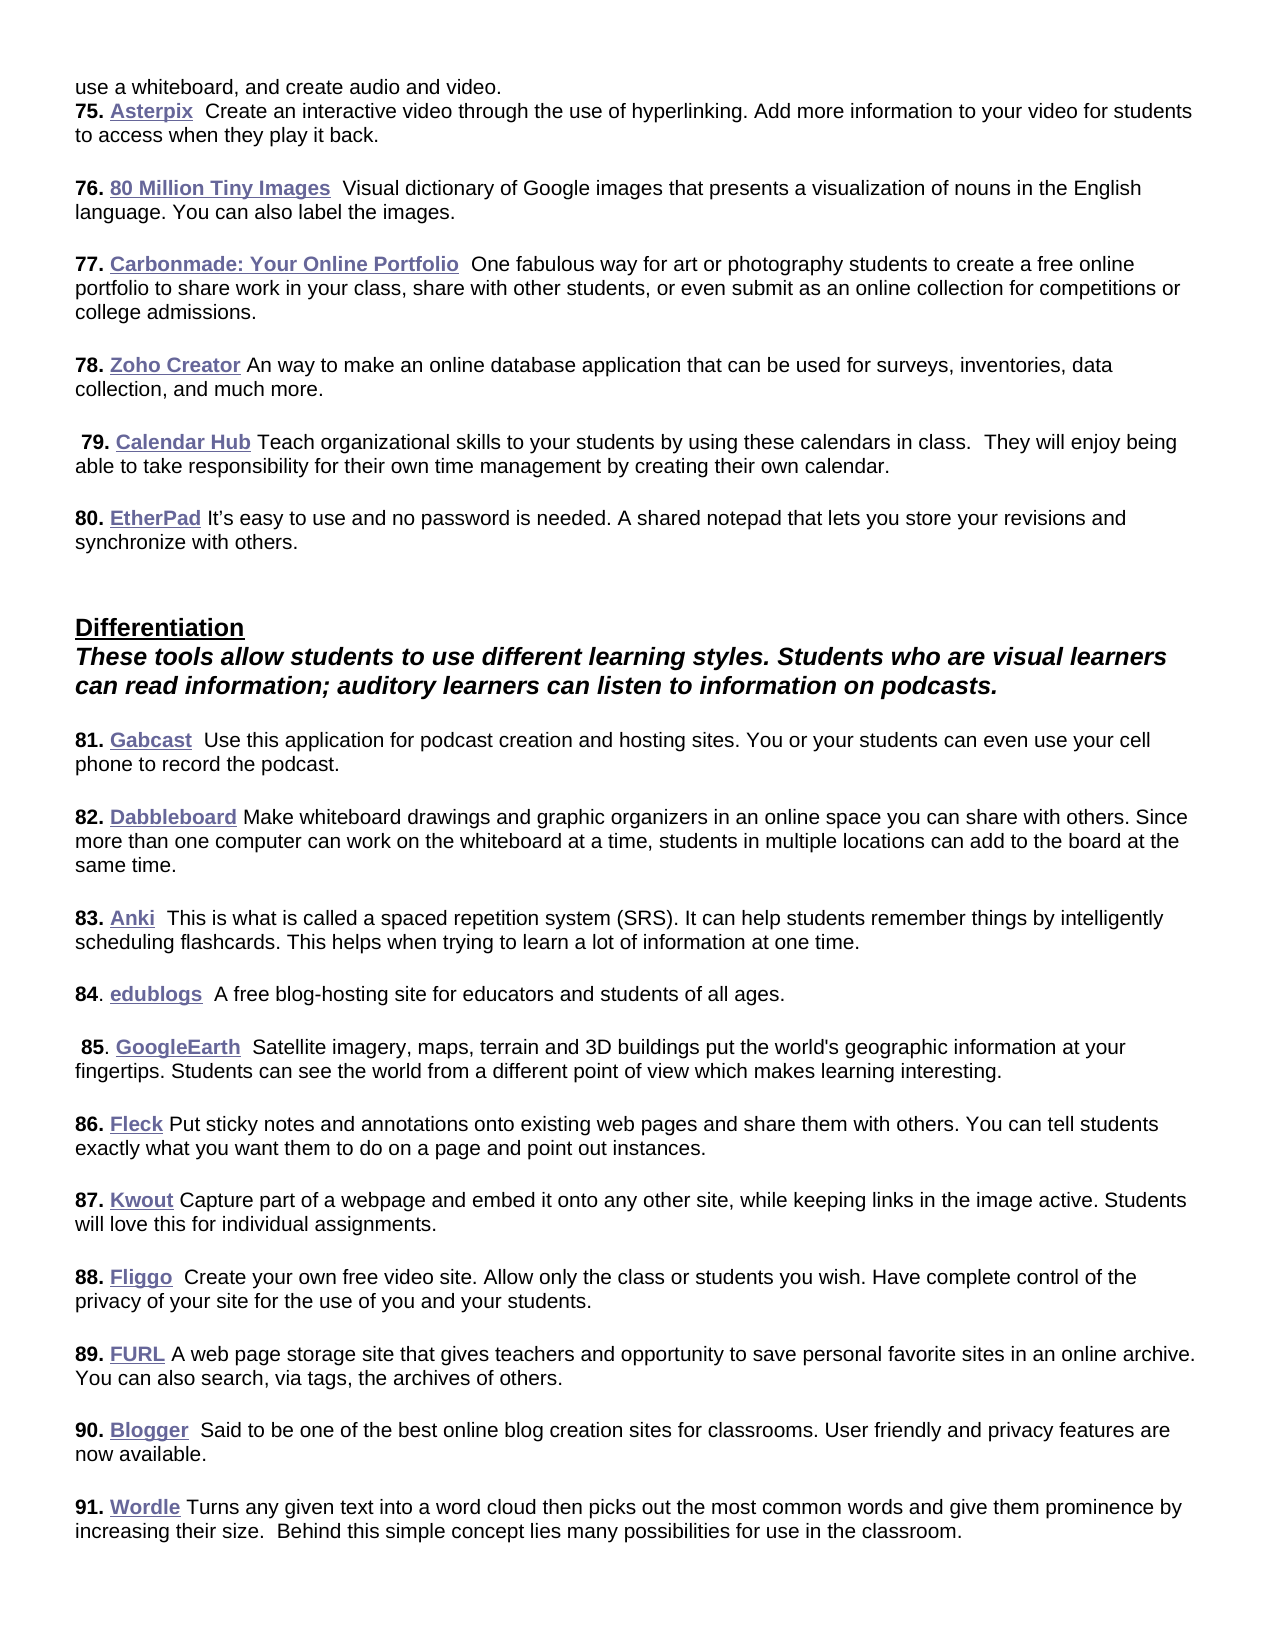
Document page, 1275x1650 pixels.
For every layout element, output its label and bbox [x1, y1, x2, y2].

text [75, 613, 1200, 1572]
text [75, 75, 1200, 554]
